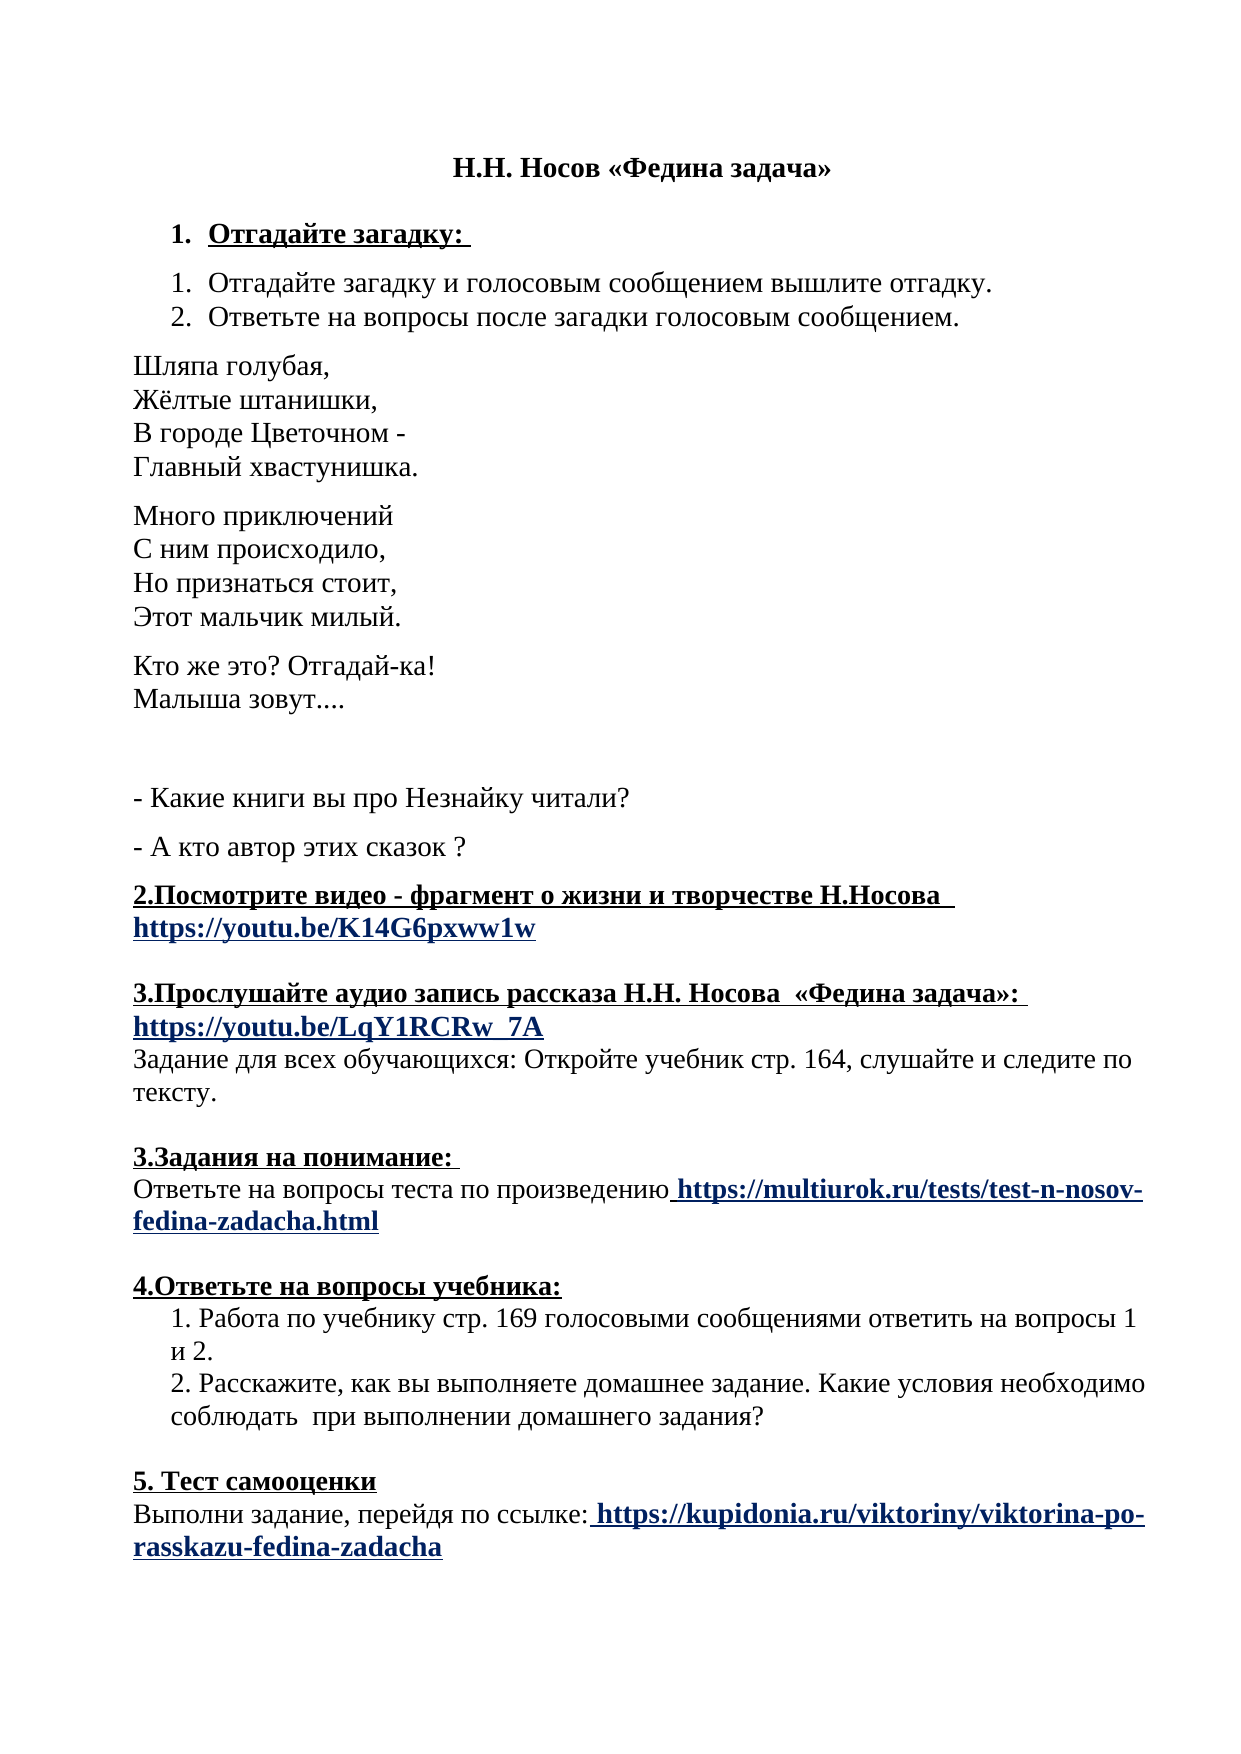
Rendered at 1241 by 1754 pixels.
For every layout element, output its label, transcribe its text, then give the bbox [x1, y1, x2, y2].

text 3.Задания на понимание: [133, 1139, 1152, 1172]
text Много приключений С ним происходило, Но признаться стоит, Этот мальчик милый. [133, 498, 1152, 632]
list Отгадайте загадку: [170, 216, 1152, 250]
text - А кто автор этих сказок ? [133, 829, 1152, 862]
text Выполни задание, перейдя по ссылке: https://kupidonia.ru/viktoriny/viktorina-po-rasskazu-fedina-zadacha [133, 1496, 1152, 1563]
text 4.Ответьте на вопросы учебника: [133, 1269, 1152, 1302]
text 1. Работа по учебнику стр. 169 голосовыми сообщениями ответить на вопросы 1 и 2. [170, 1302, 1152, 1366]
list Отгадайте загадку и голосовым сообщением вышлите отгадку. [170, 266, 1152, 299]
text - Какие книги вы про Незнайку читали? [133, 780, 1152, 813]
text Н.Н. Носов «Федина задача» [133, 151, 1152, 184]
text 2. Расскажите, как вы выполняете домашнее задание. Какие условия необходимо соблюдать при выполнении домашнего задания? [170, 1366, 1152, 1431]
text Шляпа голубая, Жёлтые штанишки, В городе Цветочном - Главный хвастунишка. [133, 348, 1152, 482]
text 3.Прослушайте аудио запись рассказа Н.Н. Носова «Федина задача»: https://youtu.be/LqY1RCRw_7A [133, 976, 1152, 1042]
text 5. Тест самооценки [133, 1463, 1152, 1496]
text Задание для всех обучающихся: Откройте учебник стр. 164, слушайте и следите по тексту. [133, 1042, 1152, 1107]
text Кто же это? Отгадай-ка! Малыша зовут.... [133, 648, 1152, 715]
text Ответьте на вопросы теста по произведению https://multiurok.ru/tests/test-n-nosov-fedina-zadacha.html [133, 1172, 1152, 1237]
text 2.Посмотрите видео - фрагмент о жизни и творчестве Н.Носова https://youtu.be/K14G6pxww1w [133, 878, 1152, 944]
list Ответьте на вопросы после загадки голосовым сообщением. [170, 299, 1152, 333]
